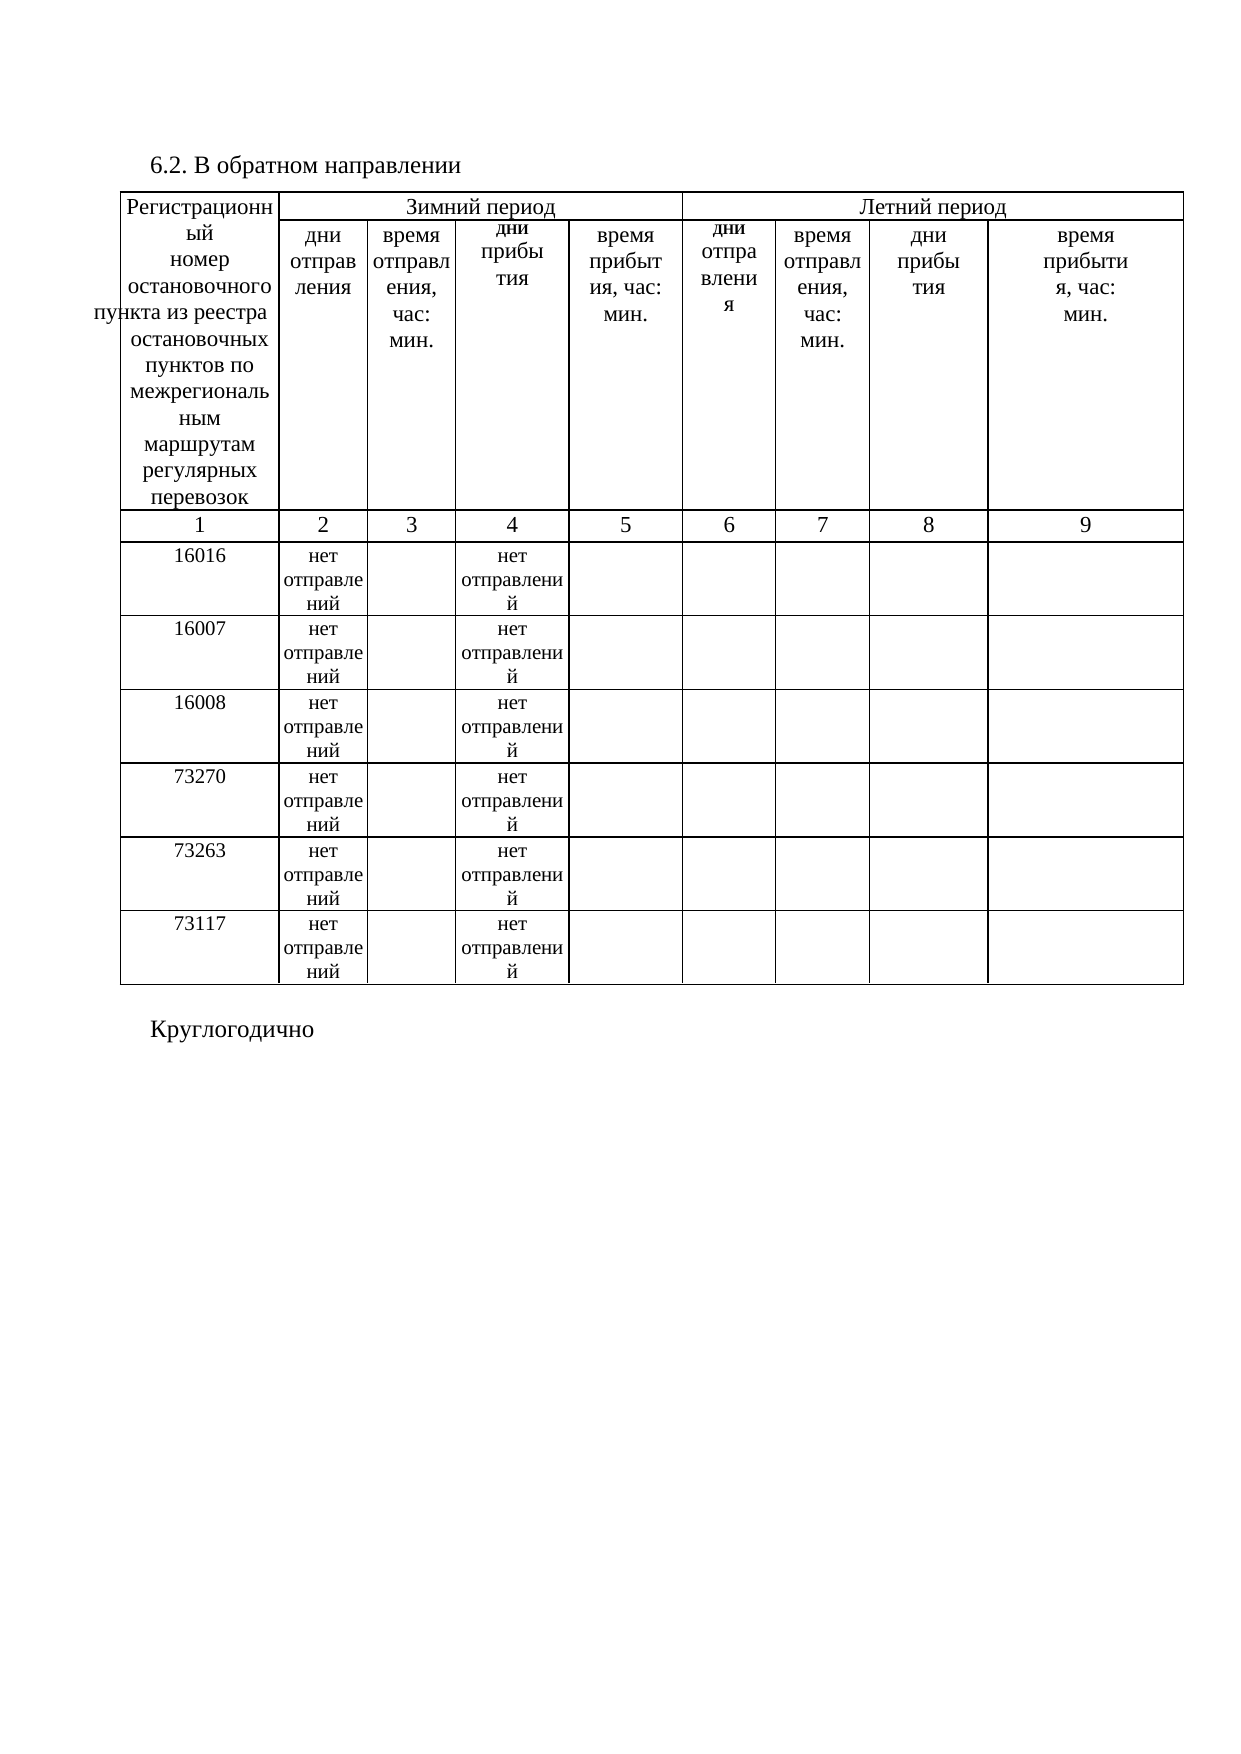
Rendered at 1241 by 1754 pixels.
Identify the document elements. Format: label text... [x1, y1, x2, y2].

table_cell [683, 838, 775, 910]
table_cell [870, 764, 987, 836]
table_cell нет отправлений [456, 764, 568, 836]
table_cell [989, 764, 1183, 836]
table_cell [683, 690, 775, 762]
table_cell [368, 838, 455, 910]
table_cell [989, 543, 1183, 615]
table_cell нет отправлений [280, 764, 367, 836]
table_cell 6 [683, 511, 775, 541]
table_cell [776, 543, 869, 615]
table_cell нет отправлений [280, 690, 367, 762]
table_cell [570, 690, 682, 762]
table_cell [989, 838, 1183, 910]
table_cell [870, 911, 987, 983]
table_header Летний период [683, 193, 1183, 219]
table_cell 73263 [121, 838, 278, 910]
table_cell нет отправлений [456, 690, 568, 762]
table_cell 73270 [121, 764, 278, 836]
table_cell время прибыт ия, час: мин. [570, 221, 682, 509]
table_cell [776, 838, 869, 910]
table_cell 16007 [121, 616, 278, 688]
table_cell [570, 543, 682, 615]
table_cell [870, 690, 987, 762]
table_cell [776, 616, 869, 688]
table_cell 16016 [121, 543, 278, 615]
table_cell [989, 690, 1183, 762]
table_cell нет отправлений [280, 543, 367, 615]
text 6.2. В обратном направлении [150, 150, 1090, 179]
table_cell [870, 543, 987, 615]
table_cell 7 [776, 511, 869, 541]
table_cell ДНИ прибы тия [456, 221, 568, 509]
table_header Зимний период [280, 193, 682, 219]
table_cell нет отправлений [456, 616, 568, 688]
table_cell нет отправлений [280, 838, 367, 910]
table_cell 4 [456, 511, 568, 541]
text Круглогодично [150, 1014, 1090, 1042]
table_cell дни отправ ления [280, 221, 367, 509]
table_cell [683, 616, 775, 688]
table_cell [368, 690, 455, 762]
table_cell дни прибы тия [870, 221, 987, 509]
table_cell нет отправлений [280, 616, 367, 688]
table_cell 9 [989, 511, 1183, 541]
table_cell 2 [280, 511, 367, 541]
table_cell [570, 838, 682, 910]
table_cell нет отправлений [456, 838, 568, 910]
table_cell [570, 616, 682, 688]
table_cell [870, 838, 987, 910]
table_cell [683, 543, 775, 615]
table_header Регистрационный номер остановочного пункта из реестра остановочных пунктов по межрегиональным маршрутам регулярных перевозок [121, 193, 278, 509]
table_cell 3 [368, 511, 455, 541]
table_cell 5 [570, 511, 682, 541]
table_cell ДНИ отпра влени я [683, 221, 775, 509]
table_cell время отправл ения, час: мин. [776, 221, 869, 509]
table_cell 1 [121, 511, 278, 541]
table_cell 73117 [121, 911, 278, 983]
table_cell нет отправлений [280, 911, 367, 983]
table_cell [368, 543, 455, 615]
table_cell [368, 764, 455, 836]
table_cell время отправл ения, час: мин. [368, 221, 455, 509]
table_cell 8 [870, 511, 987, 541]
table_cell [570, 764, 682, 836]
table_cell [683, 764, 775, 836]
table_cell нет отправлений [456, 543, 568, 615]
table_cell [870, 616, 987, 688]
table_cell [776, 764, 869, 836]
table_cell [776, 911, 869, 983]
table_cell [368, 911, 455, 983]
table_cell [989, 616, 1183, 688]
table_cell 16008 [121, 690, 278, 762]
table_cell [776, 690, 869, 762]
table_cell [989, 911, 1183, 983]
table_cell время прибыти я, час: мин. [989, 221, 1183, 509]
table_cell [570, 911, 682, 983]
table_cell [683, 911, 775, 983]
table_cell [368, 616, 455, 688]
table_cell нет отправлений [456, 911, 568, 983]
